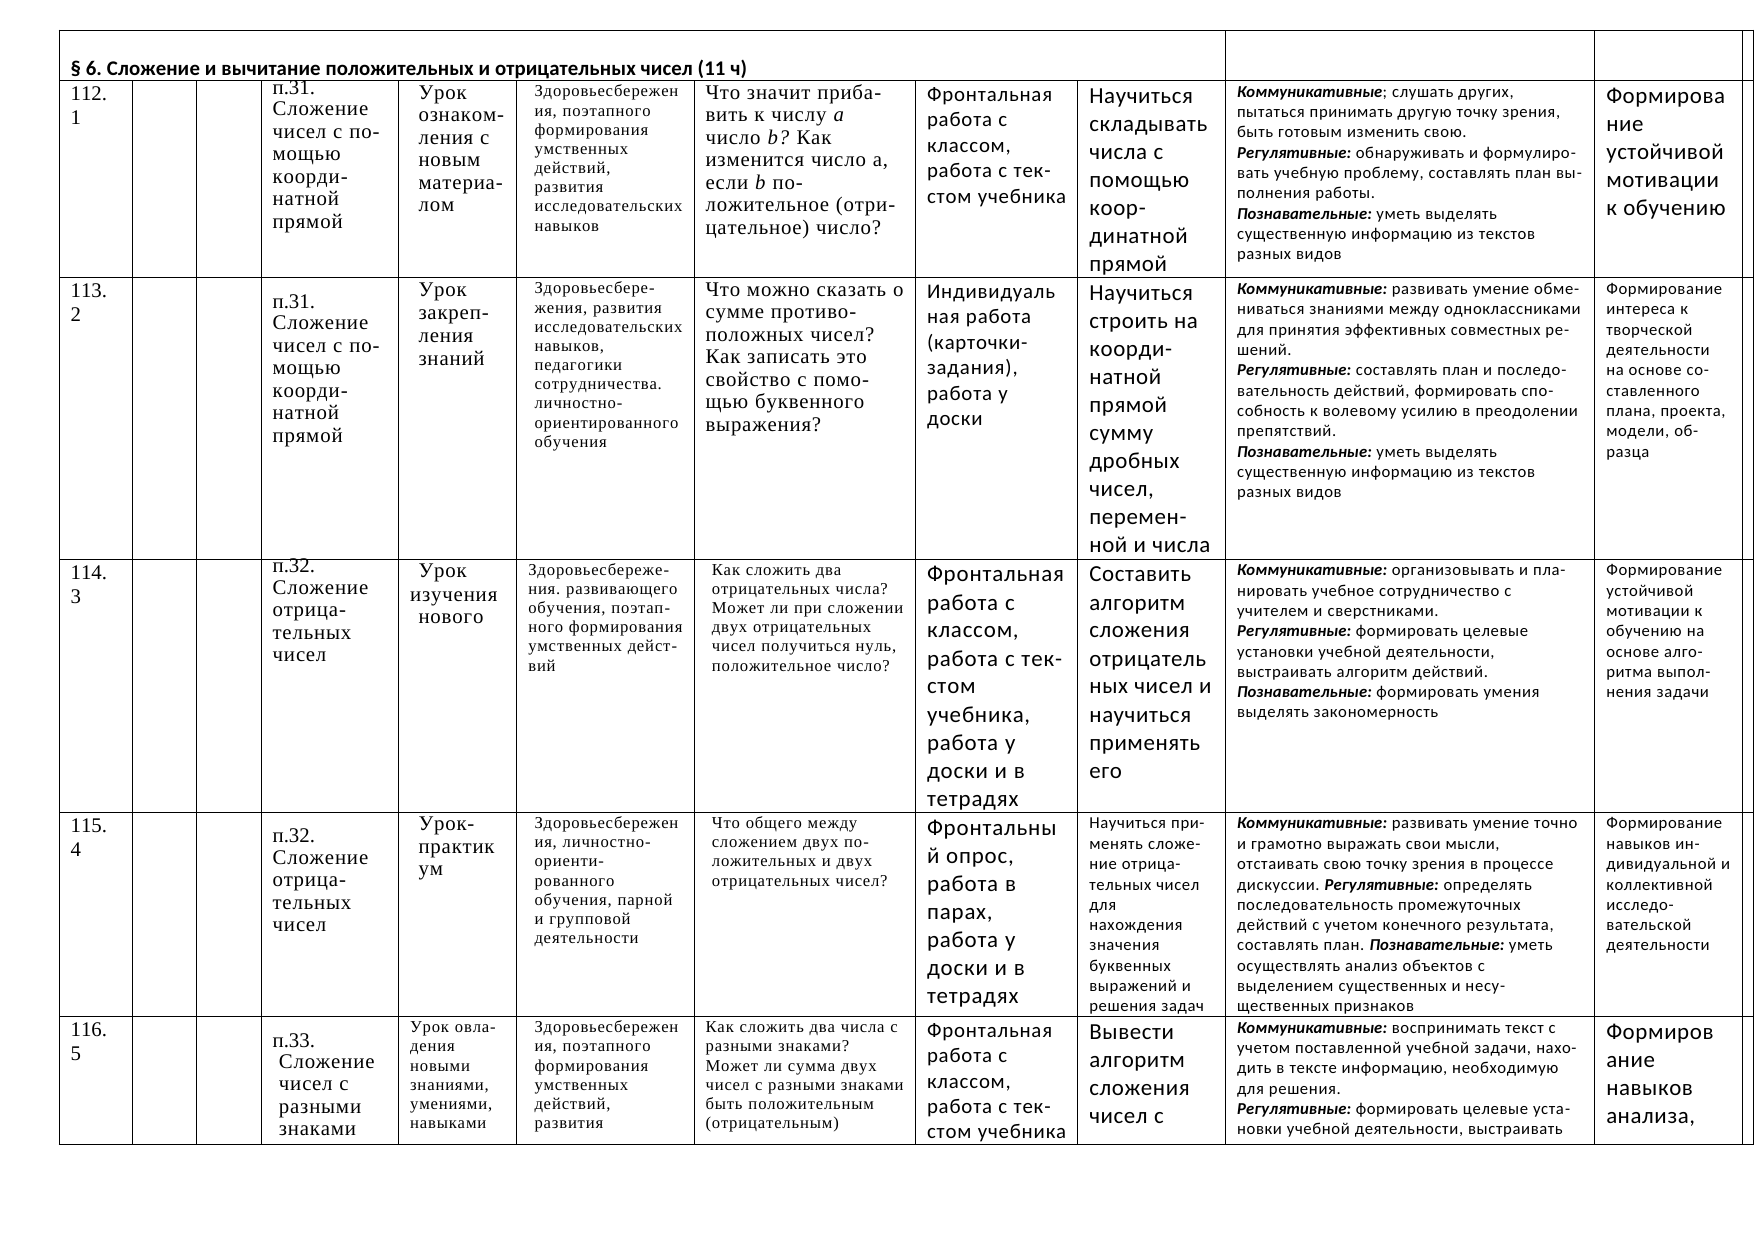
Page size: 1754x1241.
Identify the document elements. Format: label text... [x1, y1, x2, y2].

table_cell п.32. Сложение отрица- тельных чисел [262, 560, 398, 812]
table_cell [197, 278, 261, 558]
table_cell 112. 1 [60, 81, 132, 277]
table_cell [695, 1017, 915, 1144]
table_cell [197, 813, 261, 1016]
table_cell Научиться при-менять сложе-ние отрица-тельных чисел для нахождения значения буквенных выражений и решения задач [1078, 813, 1225, 1016]
table_cell [1743, 278, 1753, 558]
table_cell Как сложить два отрицательных числа? Может ли при сложении двух отрицательных чисел получиться нуль, положительное число? [695, 560, 915, 812]
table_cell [399, 1017, 516, 1144]
table_cell Научиться складывать числа с помощью координатной прямой [1145, 81, 1225, 277]
table_cell [1226, 31, 1594, 80]
table_cell [1743, 560, 1753, 812]
table_cell [197, 81, 261, 277]
table_cell Составить алгоритм сложения отрицательных чисел и научиться применять его [1078, 560, 1225, 812]
table_cell Фронтальная работа с классом, работа с текстом учебника, работа у доски и в тетрадях [916, 560, 1077, 812]
table_cell Что общего между сложением двух положительных и двух отрицательных чисел? [695, 813, 915, 1016]
table_cell [197, 560, 261, 812]
table_cell Урок- практикум [399, 813, 516, 1016]
table_cell 113. 2 [60, 278, 132, 558]
table_cell Формирование устойчивой мотивации к обучению на основе алгоритма выполнения задачи [1595, 560, 1742, 812]
table_cell [133, 278, 196, 558]
table_cell [1743, 31, 1753, 80]
table_cell Научиться строить на координатной прямой сумму дробных чисел, переменной и числа [1078, 278, 1225, 558]
table_cell Коммуникативные; слушать других, пытаться принимать другую точку зрения, быть готовым изменить свою. Регулятивные: обнаруживать и формулировать учебную проблему, составлять план выполнения работы. Познавательные: уметь выделять существенную информацию из текстов разных видов [1226, 81, 1594, 277]
table_cell 116. 5 [60, 1017, 132, 1144]
table_cell 114. 3 [60, 560, 132, 812]
table_cell [133, 81, 196, 277]
table_cell Формирование навыков анализа, индивидуального и коллективного проектирования [1595, 1017, 1742, 1144]
table_cell Фронтальный опрос, работа в парах, работа у доски и в тетрадях [916, 813, 1077, 1016]
table_cell Здоровьесбережения, личностно-ориенти- рованного обучения, парной и групповой деятельности [517, 813, 694, 1016]
table_cell Коммуникативные: развивать умение точно и грамотно выражать свои мысли, отстаивать свою точку зрения в процессе дискуссии. Регулятивные: определять последовательность промежуточных действий с учетом конечного результата, составлять план. Познавательные: уметь осуществлять анализ объектов с выделением существенных и несущественных признаков [1226, 813, 1594, 1016]
table_cell [133, 560, 196, 812]
table_cell [1595, 31, 1742, 80]
table_cell п.31. Сложение чисел с помощью координатной прямой [262, 81, 398, 277]
table_cell [133, 1017, 196, 1144]
table_cell Формирование интереса к творческой деятельности на основе составленного плана, проекта, модели, образца [1595, 278, 1742, 558]
table_cell Формирование навыков индивидуальной и коллективной исследовательской деятельности [1595, 813, 1742, 1016]
table_cell [133, 813, 196, 1016]
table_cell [262, 1017, 398, 1144]
table_cell Что значит прибавить к числу а число b? Как изменится число а, если b положительное (отрицательное) число? [695, 81, 915, 277]
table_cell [1078, 1017, 1225, 1144]
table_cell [517, 1017, 694, 1144]
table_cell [916, 1017, 1077, 1144]
table_cell Что можно сказать о сумме противоположных чисел? Как записать это свойство с помощью буквенного выражения? [695, 278, 915, 558]
table_cell Урок изучения нового [399, 560, 516, 812]
table_cell Здоровьесбережения, развития исследовательских навыков, педагогики сотрудничества. личностно-ориентированного обучения [517, 278, 694, 558]
table_cell Коммуникативные: организовывать и планировать учебное сотрудничество с учителем и сверстниками. Регулятивные: формировать целевые установки учебной деятельности, выстраивать алгоритм действий. Познавательные: формировать умения выделять закономерность [1226, 560, 1594, 812]
table_cell Коммуникативные: развивать умение обмениваться знаниями между одноклассниками для принятия эффективных совместных решений. Регулятивные: составлять план и последовательность действий, формировать способность к волевому усилию в преодолении препятствий. Познавательные: уметь выделять существенную информацию из текстов разных видов [1226, 278, 1594, 558]
table_cell Урок ознакомления с новым материалом [399, 81, 516, 277]
table_cell п.32. Сложение отрица- тельных чисел [262, 813, 398, 1016]
table_cell Здоровьесбережения, поэтапного формирования умственных действий, развития исследовательских навыков [517, 81, 694, 277]
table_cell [1226, 1017, 1594, 1144]
table_cell Индивидуальная работа (карточки-задания), работа у доски [916, 278, 1077, 558]
table_cell [197, 1017, 261, 1144]
table_cell Формирование устойчивой мотивации к обучению [1595, 81, 1742, 277]
table_cell [1743, 81, 1753, 277]
table_cell [1743, 1017, 1753, 1144]
table_cell § 6. Сложение и вычитание положительных и отрицательных чисел (11 ч) [60, 31, 1225, 80]
table_cell 115. 4 [60, 813, 132, 1016]
table_cell [1743, 813, 1753, 1016]
table_cell Здоровьесбережения. развивающего обучения, поэтапного формирования умственных действий [517, 560, 694, 812]
table_cell Фронтальная работа с классом, работа с текстом учебника [916, 81, 1077, 277]
table_cell Урок закрепления знаний [399, 278, 516, 558]
table_cell п.31. Сложение чисел с помощью координатной прямой [262, 278, 398, 558]
